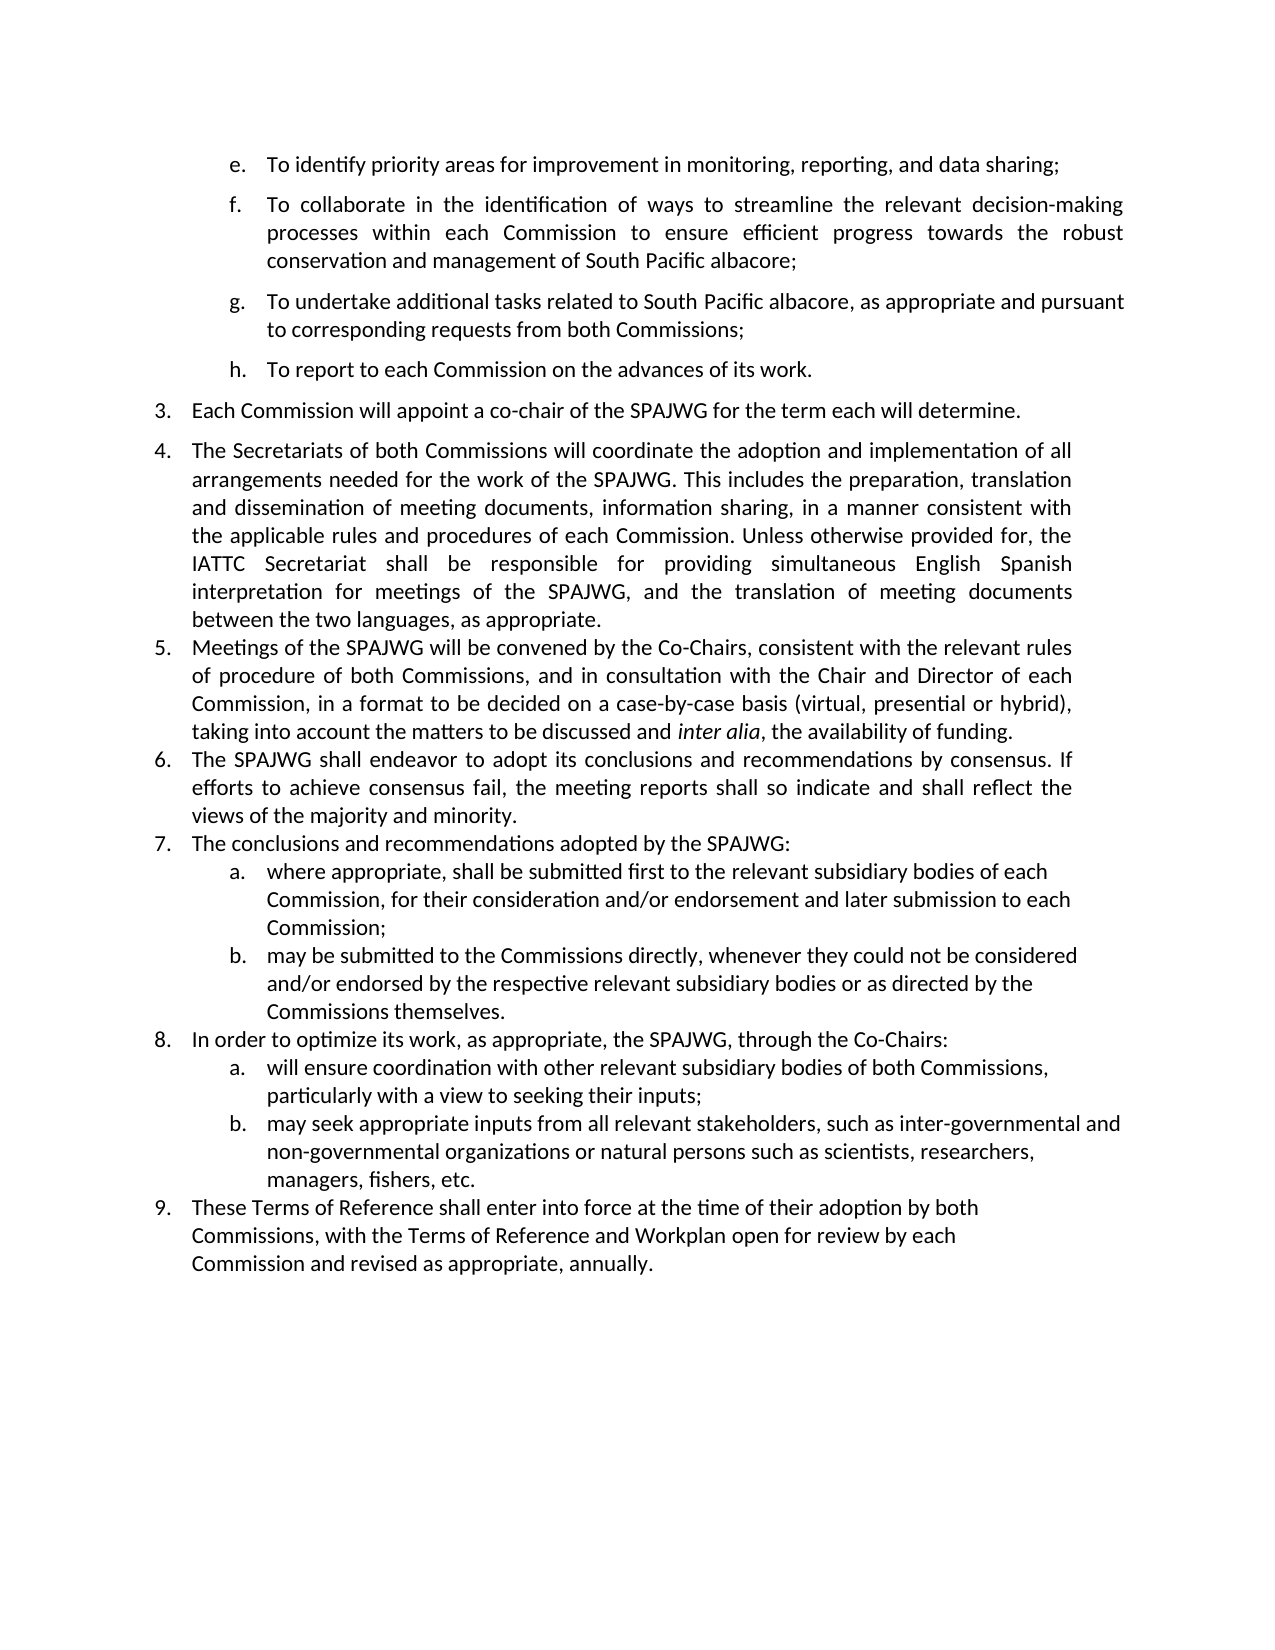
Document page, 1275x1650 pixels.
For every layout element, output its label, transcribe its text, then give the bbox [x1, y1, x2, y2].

list The SPAJWG shall endeavor to adopt its conclusions and recommendations by consensus. If efforts to achieve consensus fail, the meeting reports shall so indicate and shall reflect the views of the majority and minority. [154, 745, 1074, 829]
list will ensure coordination with other relevant subsidiary bodies of both Commissions, particularly with a view to seeking their inputs; [229, 1053, 1125, 1109]
list To identify priority areas for improvement in monitoring, reporting, and data sharing; [229, 150, 1125, 178]
list Meetings of the SPAJWG will be convened by the Co-Chairs, consistent with the relevant rules of procedure of both Commissions, and in consultation with the Chair and Director of each Commission, in a format to be decided on a case-by-case basis (virtual, presential or hybrid), taking into account the matters to be discussed and inter alia, the availability of funding. [154, 633, 1074, 745]
list where appropriate, shall be submitted first to the relevant subsidiary bodies of each Commission, for their consideration and/or endorsement and later submission to each Commission; [229, 857, 1125, 941]
list In order to optimize its work, as appropriate, the SPAJWG, through the Co-Chairs: [154, 1025, 1125, 1053]
list The conclusions and recommendations adopted by the SPAJWG: [154, 829, 1125, 857]
list To undertake additional tasks related to South Pacific albacore, as appropriate and pursuant to corresponding requests from both Commissions; [229, 287, 1125, 343]
list To report to each Commission on the advances of its work. [229, 356, 1125, 384]
list These Terms of Reference shall enter into force at the time of their adoption by both Commissions, with the Terms of Reference and Workplan open for review by each Commission and revised as appropriate, annually. [154, 1193, 1074, 1277]
list Each Commission will appoint a co-chair of the SPAJWG for the term each will determine. [154, 396, 1125, 424]
list may seek appropriate inputs from all relevant stakeholders, such as inter-governmental and non-governmental organizations or natural persons such as scientists, researchers, managers, fishers, etc. [229, 1109, 1125, 1193]
list The Secretariats of both Commissions will coordinate the adoption and implementation of all arrangements needed for the work of the SPAJWG. This includes the preparation, translation and dissemination of meeting documents, information sharing, in a manner consistent with the applicable rules and procedures of each Commission. Unless otherwise provided for, the IATTC Secretariat shall be responsible for providing simultaneous English Spanish interpretation for meetings of the SPAJWG, and the translation of meeting documents between the two languages, as appropriate. [154, 437, 1074, 633]
list may be submitted to the Commissions directly, whenever they could not be considered and/or endorsed by the respective relevant subsidiary bodies or as directed by the Commissions themselves. [229, 941, 1125, 1025]
list To collaborate in the identification of ways to streamline the relevant decision-making processes within each Commission to ensure efficient progress towards the robust conservation and management of South Pacific albacore; [229, 191, 1125, 274]
